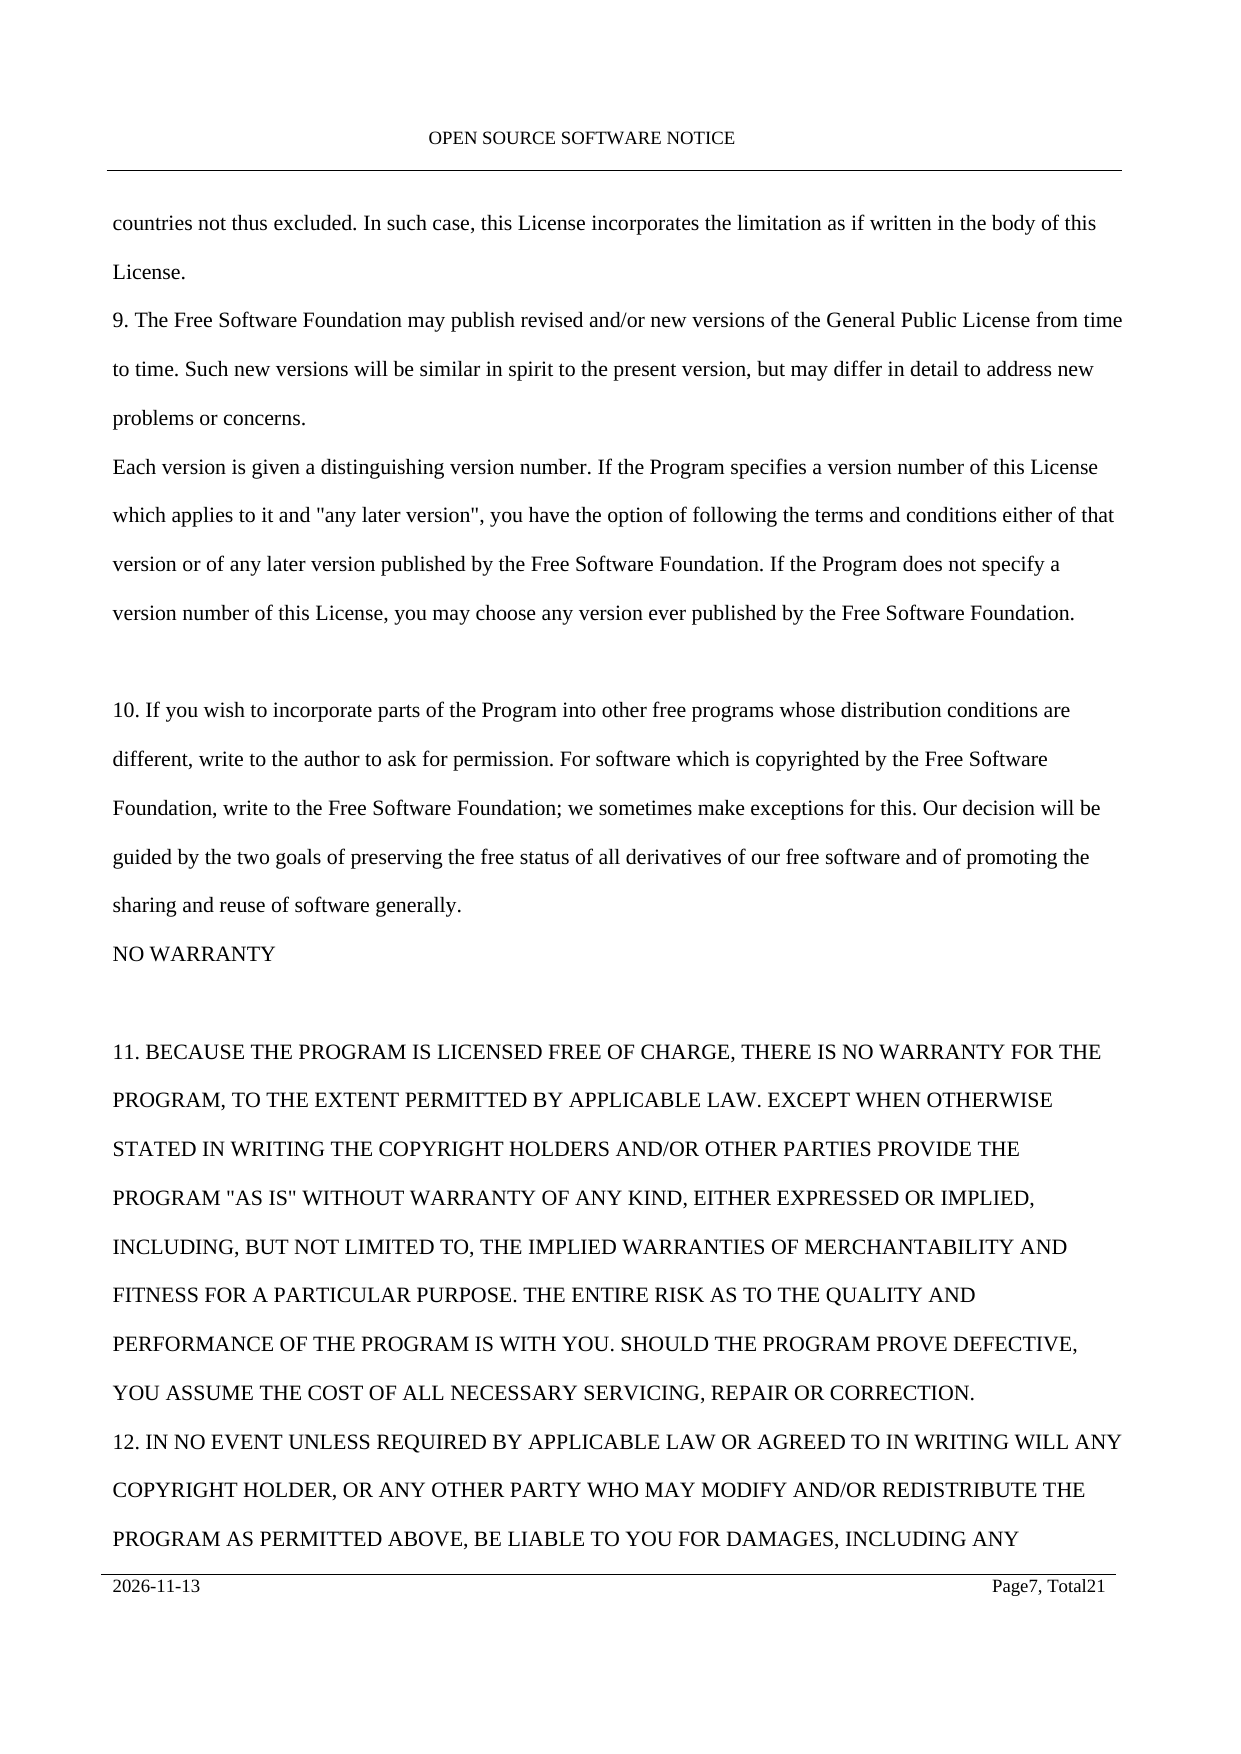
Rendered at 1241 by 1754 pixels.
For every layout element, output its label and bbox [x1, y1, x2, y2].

text [112, 206, 1128, 1555]
